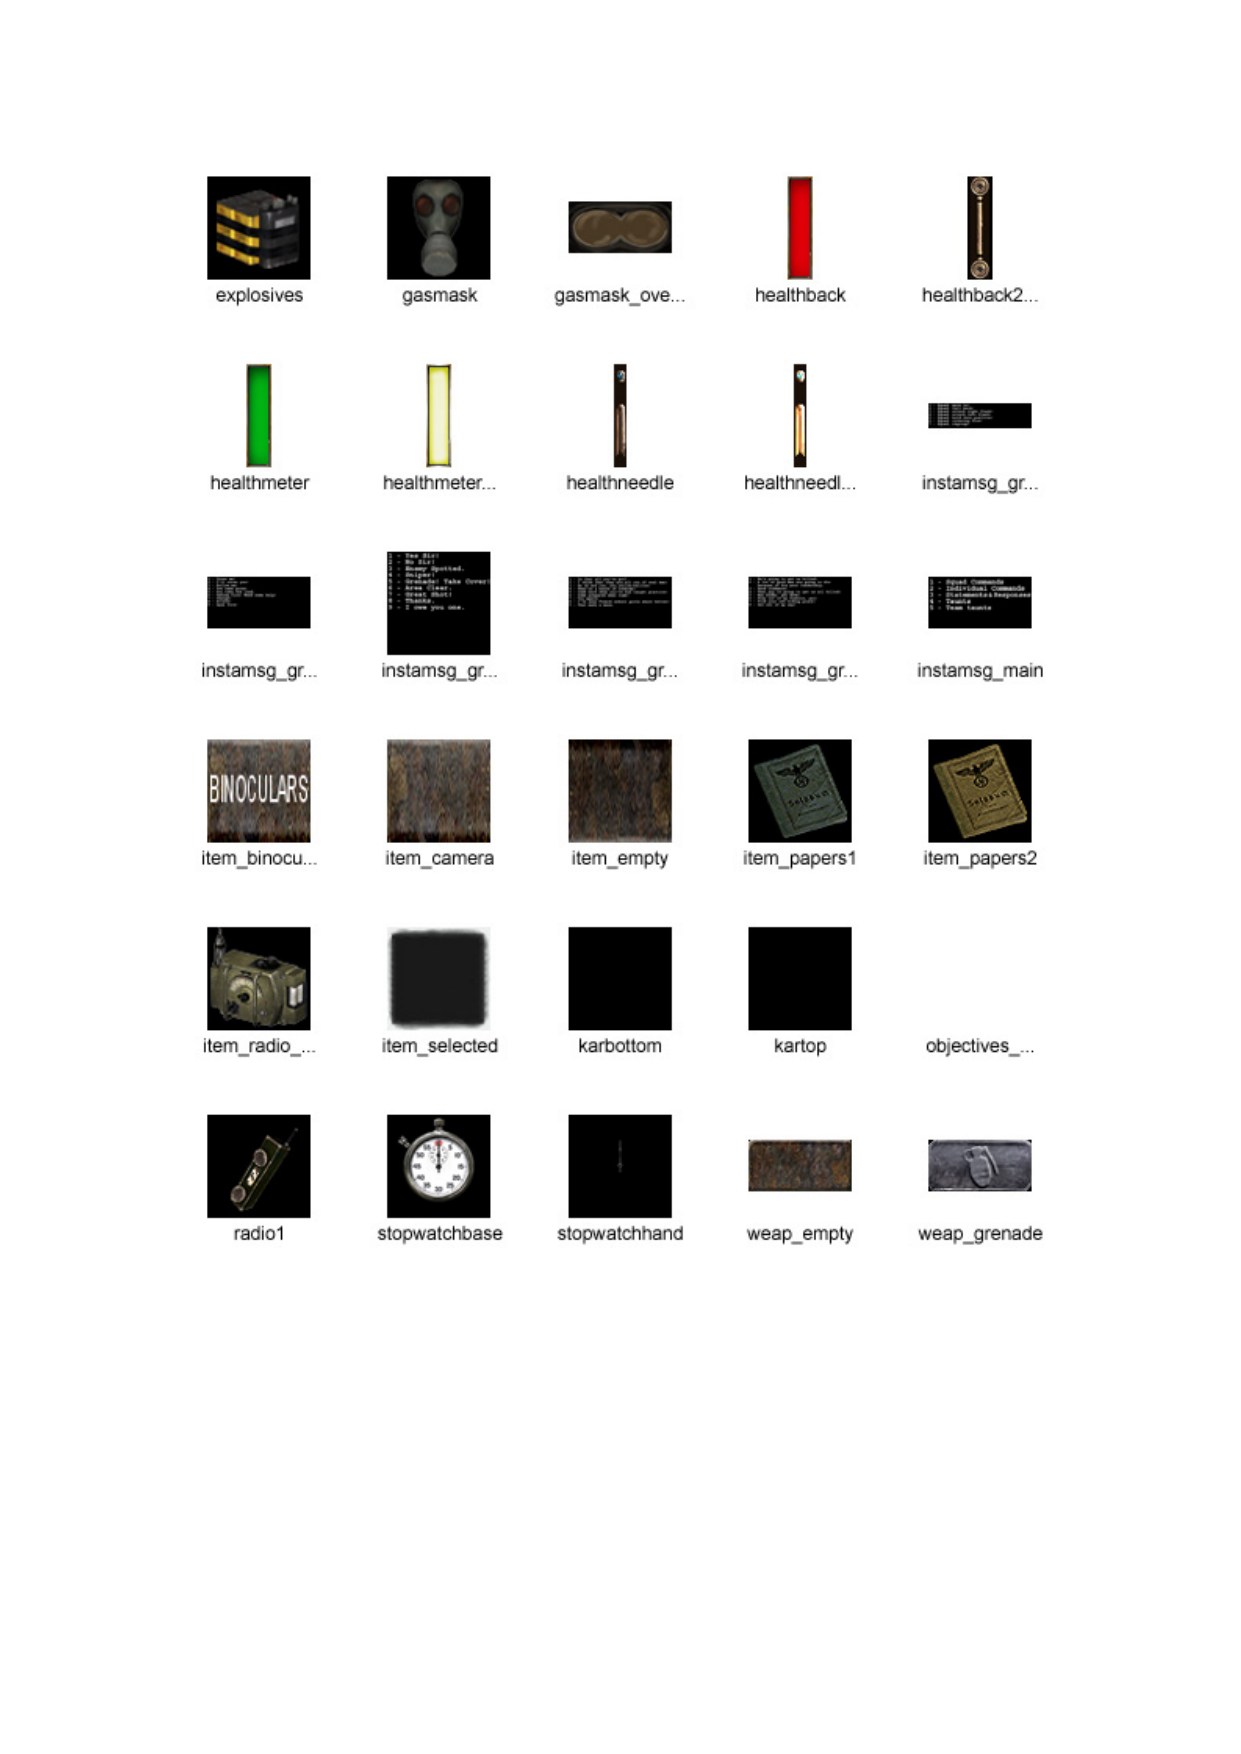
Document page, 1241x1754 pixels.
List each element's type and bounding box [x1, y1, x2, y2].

picture [170, 147, 1071, 1273]
